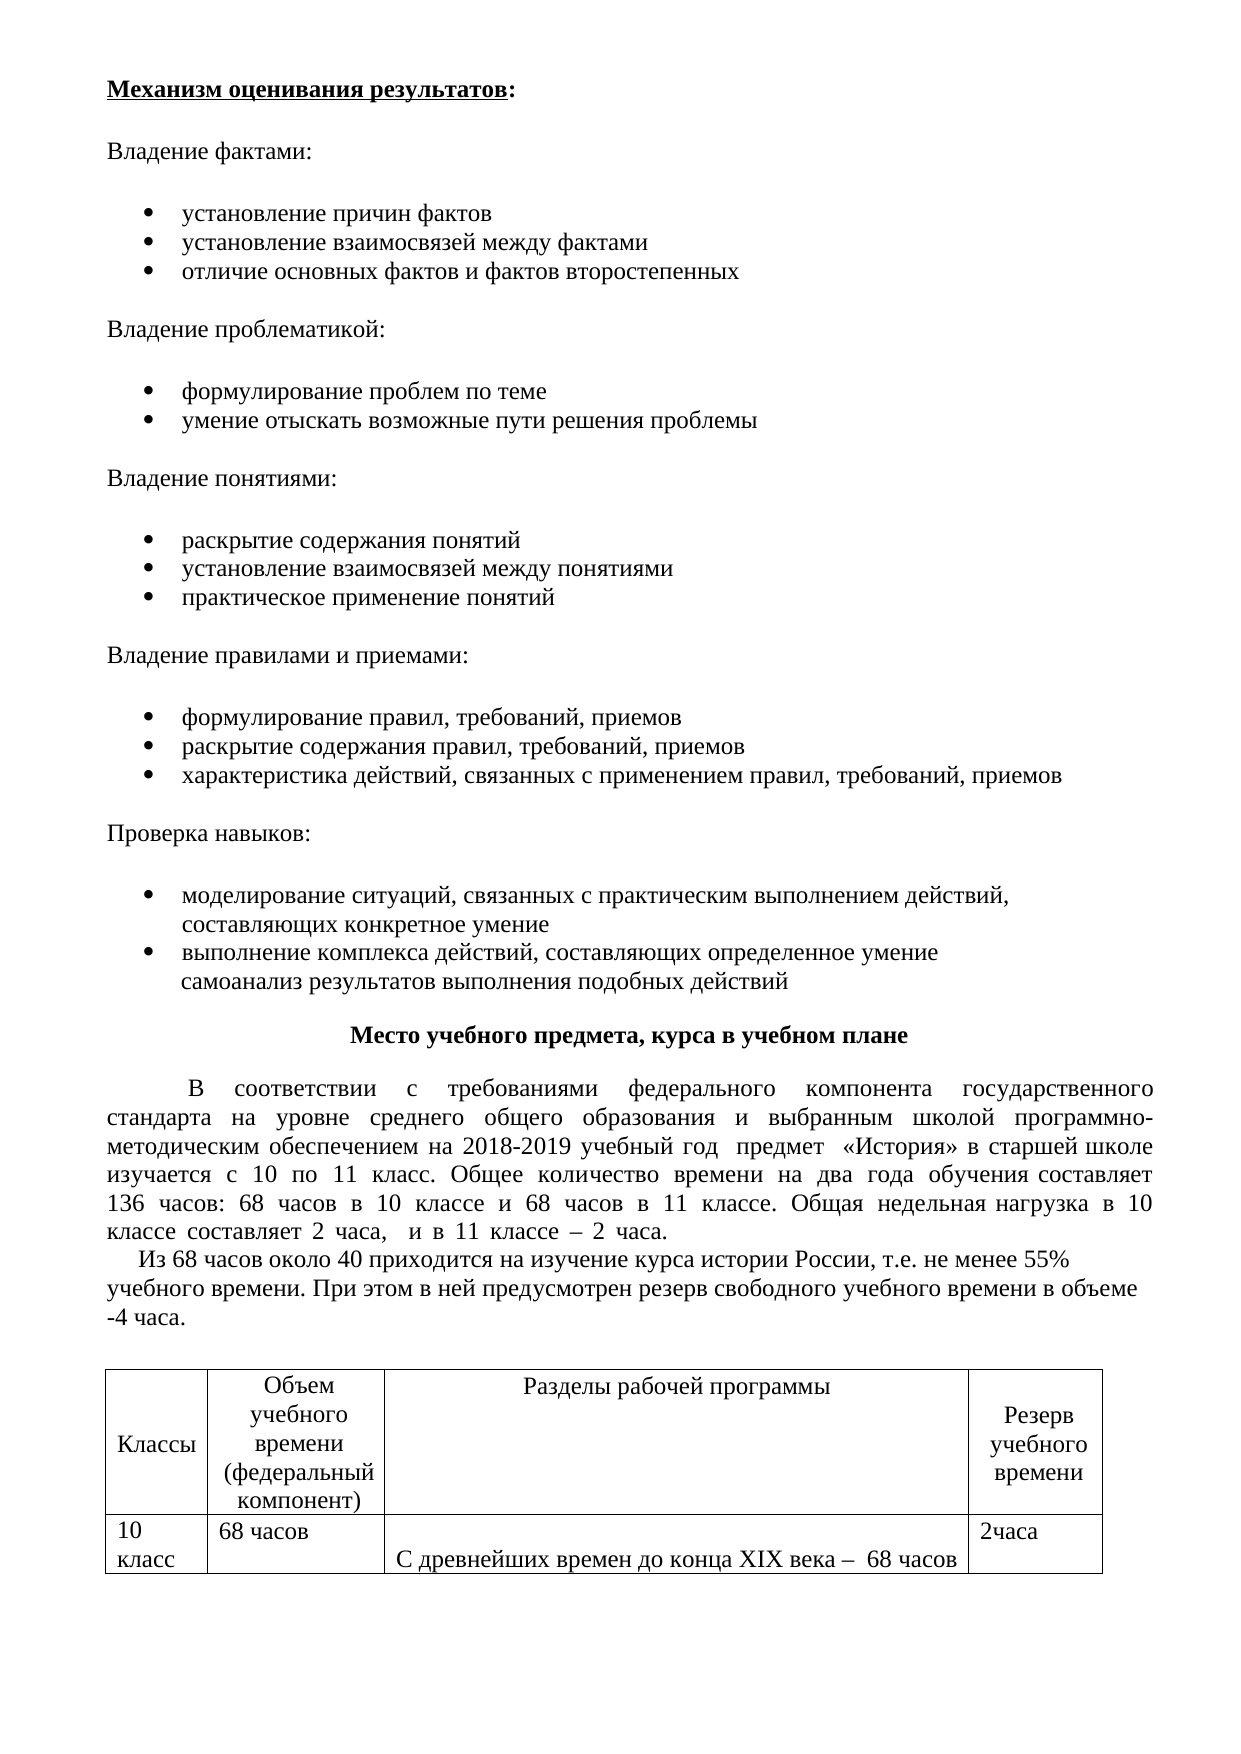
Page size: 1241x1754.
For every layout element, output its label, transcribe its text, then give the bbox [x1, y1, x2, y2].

table_header Классы [106, 1370, 207, 1514]
text В соответствии с требованиями федерального компонента государственного стандарта на уровне среднего общего образования и выбранным школой программно-методическим обеспечением на 2018-2019 учебный год предмет «История» в старшей школе изучается с 10 по 11 класс. Общее количество времени на два года обучения составляет 136 часов: 68 часов в 10 классе и 68 часов в 11 классе. Общая недельная нагрузка в 10 классе составляет 2 часа, и в 11 классе – 2 часа. [107, 1074, 1154, 1245]
list моделирование ситуаций, связанных с практическим выполнением действий, составляющих конкретное умение [144, 880, 1152, 937]
list формулирование правил, требований, приемов [144, 702, 1152, 731]
text самоанализ результатов выполнения подобных действий [107, 966, 1152, 995]
table_header Разделы рабочей программы [385, 1370, 968, 1514]
text Проверка навыков: [107, 818, 1152, 847]
text Владение проблематикой: [107, 314, 1152, 342]
text Владение фактами: [107, 136, 1152, 165]
text Владение понятиями: [107, 463, 1152, 491]
table_cell 68 часов [208, 1515, 384, 1572]
table_header Резерв учебного времени [969, 1370, 1102, 1514]
list раскрытие содержания понятий [144, 525, 1152, 553]
text Место учебного предмета, курса в учебном плане [107, 1020, 1152, 1049]
list установление взаимосвязей между понятиями [144, 553, 1152, 582]
text Механизм оценивания результатов: [107, 74, 1152, 103]
list формулирование проблем по теме [144, 376, 1152, 405]
list выполнение комплекса действий, составляющих определенное умение [144, 937, 1152, 966]
list практическое применение понятий [144, 582, 1152, 611]
text Из 68 часов около 40 приходится на изучение курса истории России, т.е. не менее 55% учебного времени. При этом в ней предусмотрен резерв свободного учебного времени в объеме -4 часа. [107, 1245, 1144, 1331]
table_header Объем учебного времени (федеральный компонент) [208, 1370, 384, 1514]
list установление взаимосвязей между фактами [144, 227, 1152, 256]
list характеристика действий, связанных с применением правил, требований, приемов [144, 760, 1152, 789]
list отличие основных фактов и фактов второстепенных [144, 256, 1152, 284]
table_cell 2часа [969, 1515, 1102, 1572]
list умение отыскать возможные пути решения проблемы [144, 405, 1152, 433]
list раскрытие содержания правил, требований, приемов [144, 731, 1152, 760]
table_cell С древнейших времен до конца XIX века – 68 часов [385, 1515, 968, 1572]
text Владение правилами и приемами: [107, 640, 1152, 669]
list установление причин фактов [144, 198, 1152, 227]
table_cell 10 класс [106, 1515, 207, 1572]
